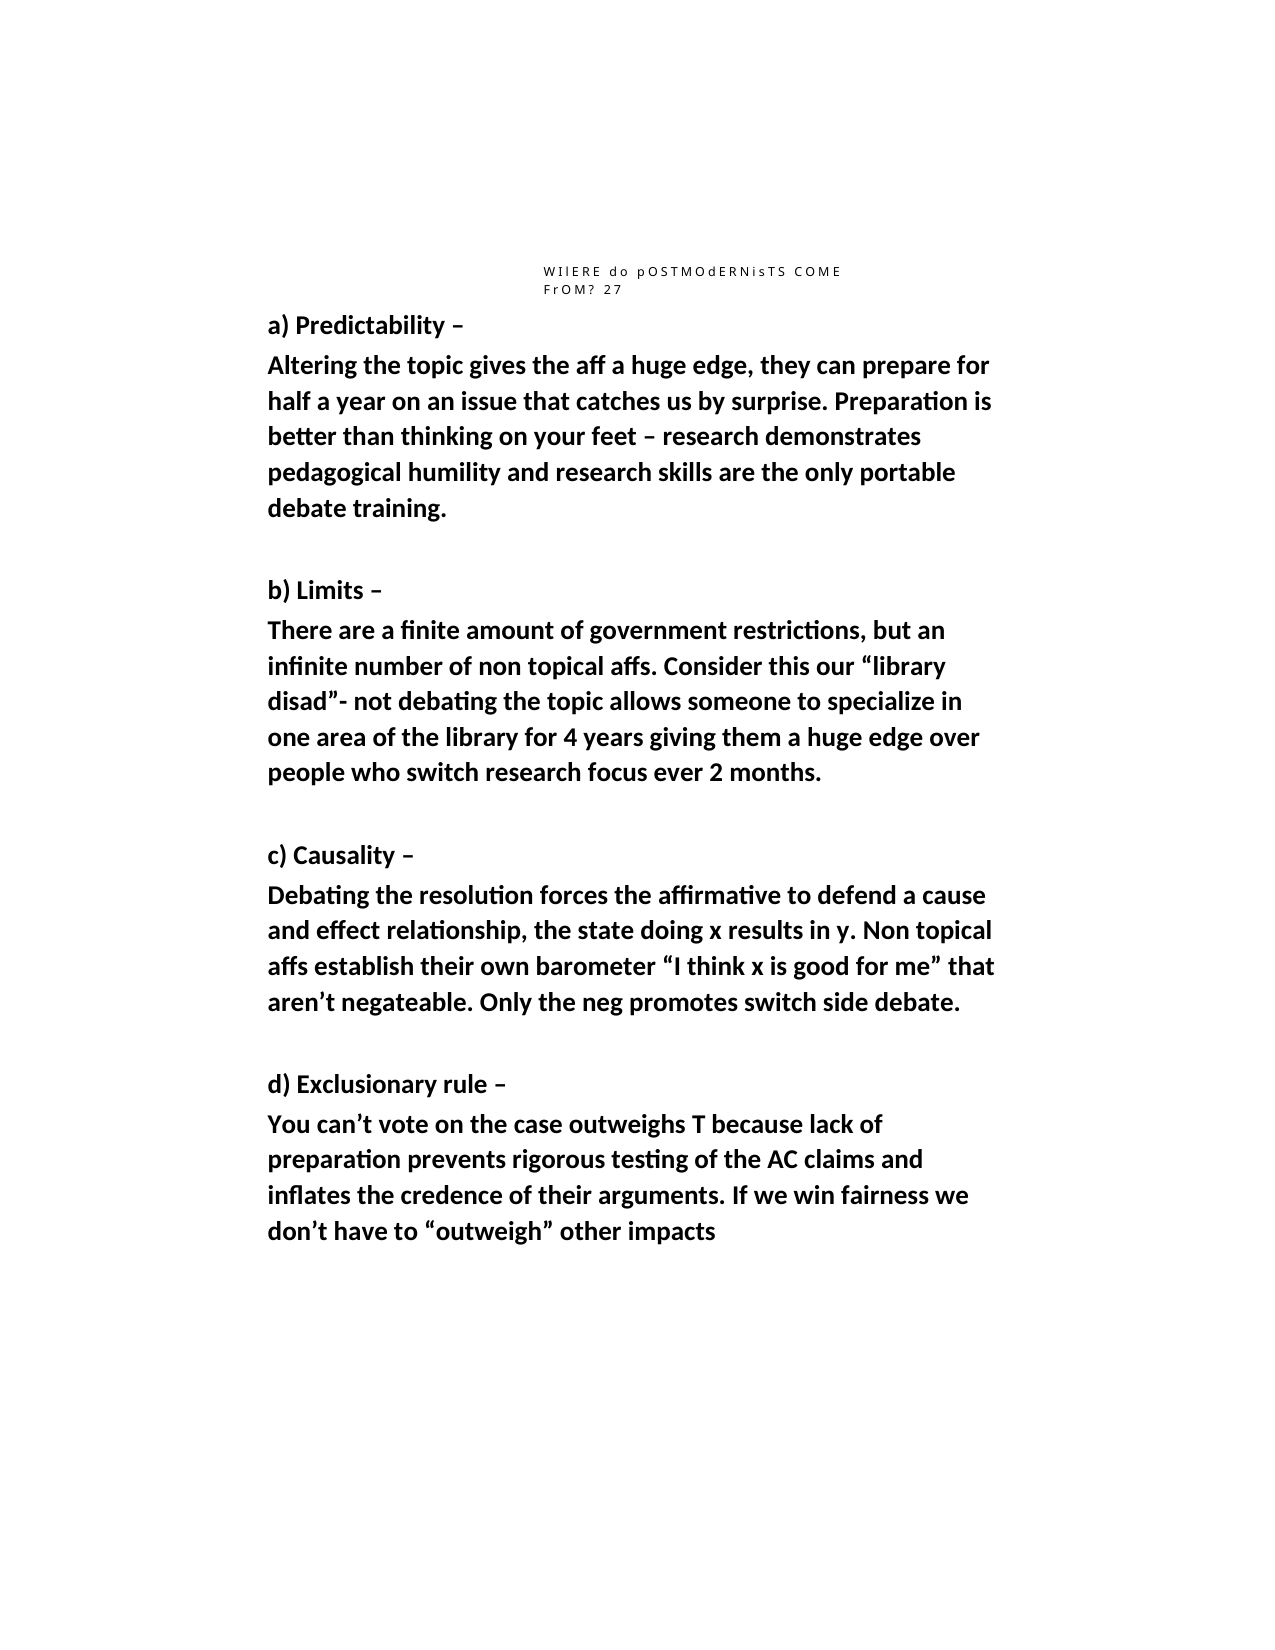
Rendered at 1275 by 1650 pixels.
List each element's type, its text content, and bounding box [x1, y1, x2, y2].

subtitle You can’t vote on the case outweighs T because lack of preparation prevents rigorous testing of the AC claims and inflates the credence of their arguments. If we win fairness we don’t have to “outweigh” other impacts [267, 1107, 1011, 1247]
subtitle Debating the resolution forces the affirmative to defend a cause and effect relationship, the state doing x results in y. Non topical affs establish their own barometer “I think x is good for me” that aren’t negateable. Only the neg promotes switch side debate. [267, 878, 1011, 1018]
subtitle c) Causality – [267, 838, 1011, 871]
subtitle Altering the topic gives the aff a huge edge, they can prepare for half a year on an issue that catches us by surprise. Preparation is better than thinking on your feet – research demonstrates pedagogical humility and research skills are the only portable debate training. [267, 348, 1011, 524]
subtitle d) Exclusionary rule – [267, 1067, 1011, 1100]
subtitle There are a finite amount of government restrictions, but an infinite number of non topical affs. Consider this our “library disad”- not debating the topic allows someone to specialize in one area of the library for 4 years giving them a huge edge over people who switch research focus ever 2 months. [267, 613, 1011, 788]
subtitle a) Predictability – [267, 308, 1011, 341]
subtitle b) Limits – [267, 573, 1011, 606]
